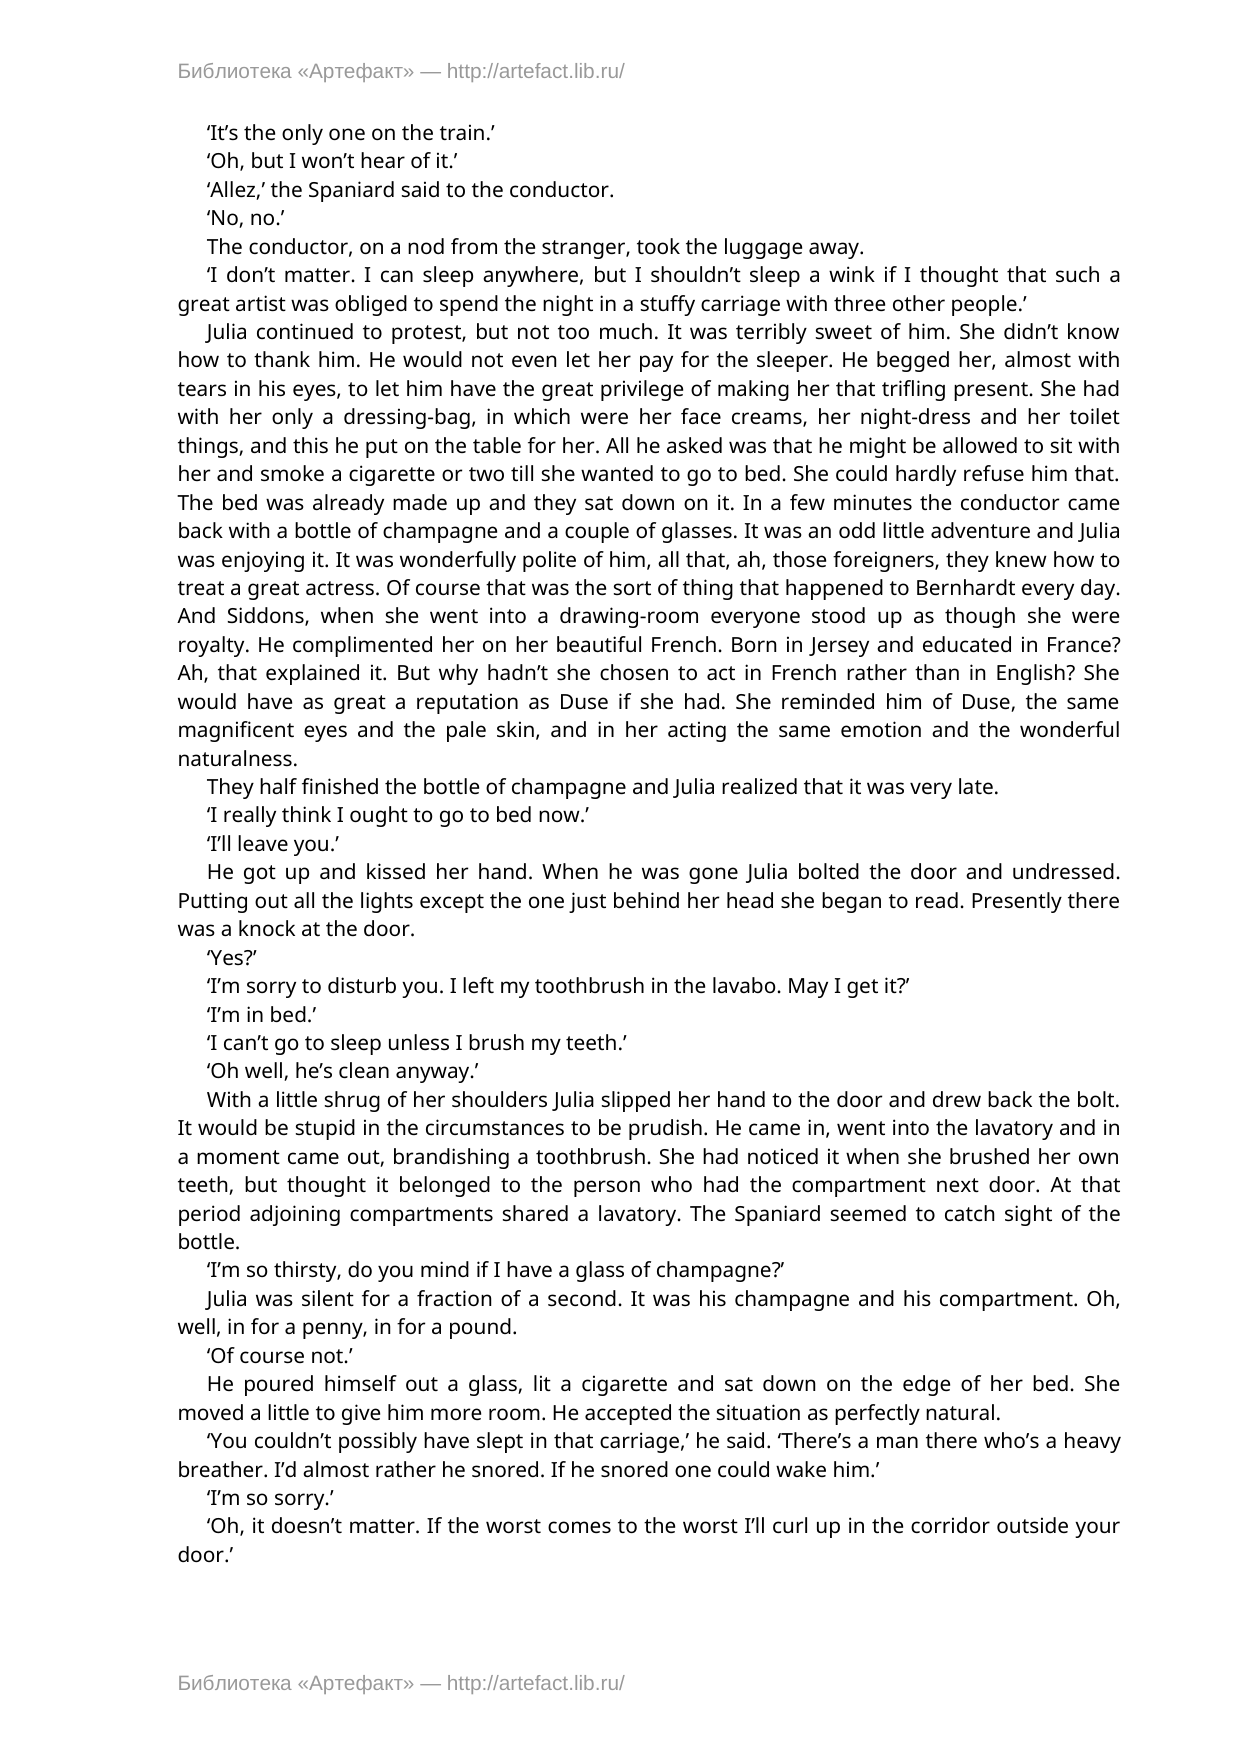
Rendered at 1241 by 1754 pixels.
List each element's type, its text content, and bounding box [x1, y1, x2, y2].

text With a little shrug of her shoulders Julia slipped her hand to the door and drew back the bolt. It would be stupid in the circumstances to be prudish. He came in, went into the lavatory and in a moment came out, brandishing a toothbrush. She had noticed it when she brushed her own teeth, but thought it belonged to the person who had the compartment next door. At that period adjoining compartments shared a lavatory. The Spaniard seemed to catch sight of the bottle. [177, 1085, 1122, 1256]
text ‘Oh, it doesn’t matter. If the worst comes to the worst I’ll curl up in the corridor outside your door.’ [177, 1512, 1122, 1568]
text He poured himself out a glass, lit a cigarette and sat down on the edge of her bed. She moved a little to give him more room. He accepted the situation as perfectly natural. [177, 1369, 1122, 1426]
text ‘I really think I ought to go to bed now.’ [177, 801, 1122, 829]
text ‘Oh well, he’s clean anyway.’ [177, 1057, 1122, 1085]
text ‘Allez,’ the Spaniard said to the conductor. [177, 175, 1122, 203]
text Julia continued to protest, but not too much. It was terribly sweet of him. She didn’t know how to thank him. He would not even let her pay for the sleeper. He begged her, almost with tears in his eyes, to let him have the great privilege of making her that trifling present. She had with her only a dressing-bag, in which were her face creams, her night-dress and her toilet things, and this he put on the table for her. All he asked was that he might be allowed to sit with her and smoke a cigarette or two till she wanted to go to bed. She could hardly refuse him that. The bed was already made up and they sat down on it. In a few minutes the conductor came back with a bottle of champagne and a couple of glasses. It was an odd little adventure and Julia was enjoying it. It was wonderfully polite of him, all that, ah, those foreigners, they knew how to treat a great actress. Of course that was the sort of thing that happened to Bernhardt every day. And Siddons, when she went into a drawing-room everyone stood up as though she were royalty. He complimented her on her beautiful French. Born in Jersey and educated in France? Ah, that explained it. But why hadn’t she chosen to act in French rather than in English? She would have as great a reputation as Duse if she had. She reminded him of Duse, the same magnificent eyes and the pale skin, and in her acting the same emotion and the wonderful naturalness. [177, 317, 1122, 772]
text ‘You couldn’t possibly have slept in that carriage,’ he said. ‘There’s a man there who’s a heavy breather. I’d almost rather he snored. If he snored one could wake him.’ [177, 1426, 1122, 1483]
text They half finished the bottle of champagne and Julia realized that it was very late. [177, 772, 1122, 801]
text ‘I can’t go to sleep unless I brush my teeth.’ [177, 1028, 1122, 1057]
text ‘No, no.’ [177, 203, 1122, 232]
text Julia was silent for a fraction of a second. It was his champagne and his compartment. Oh, well, in for a penny, in for a pound. [177, 1284, 1122, 1341]
text ‘Yes?’ [177, 943, 1122, 971]
text ‘Of course not.’ [177, 1341, 1122, 1369]
text ‘I’m sorry to disturb you. I left my toothbrush in the lavabo. May I get it?’ [177, 971, 1122, 1000]
text ‘It’s the only one on the train.’ [177, 118, 1122, 147]
text ‘I don’t matter. I can sleep anywhere, but I shouldn’t sleep a wink if I thought that such a great artist was obliged to spend the night in a stuffy carriage with three other people.’ [177, 260, 1122, 317]
text He got up and kissed her hand. When he was gone Julia bolted the door and undressed. Putting out all the lights except the one just behind her head she began to read. Presently there was a knock at the door. [177, 857, 1122, 943]
text ‘I’m in bed.’ [177, 1000, 1122, 1028]
text ‘I’ll leave you.’ [177, 829, 1122, 857]
text The conductor, on a nod from the stranger, took the luggage away. [177, 232, 1122, 260]
text ‘I’m so sorry.’ [177, 1483, 1122, 1512]
text ‘Oh, but I won’t hear of it.’ [177, 147, 1122, 175]
text ‘I’m so thirsty, do you mind if I have a glass of champagne?’ [177, 1256, 1122, 1284]
